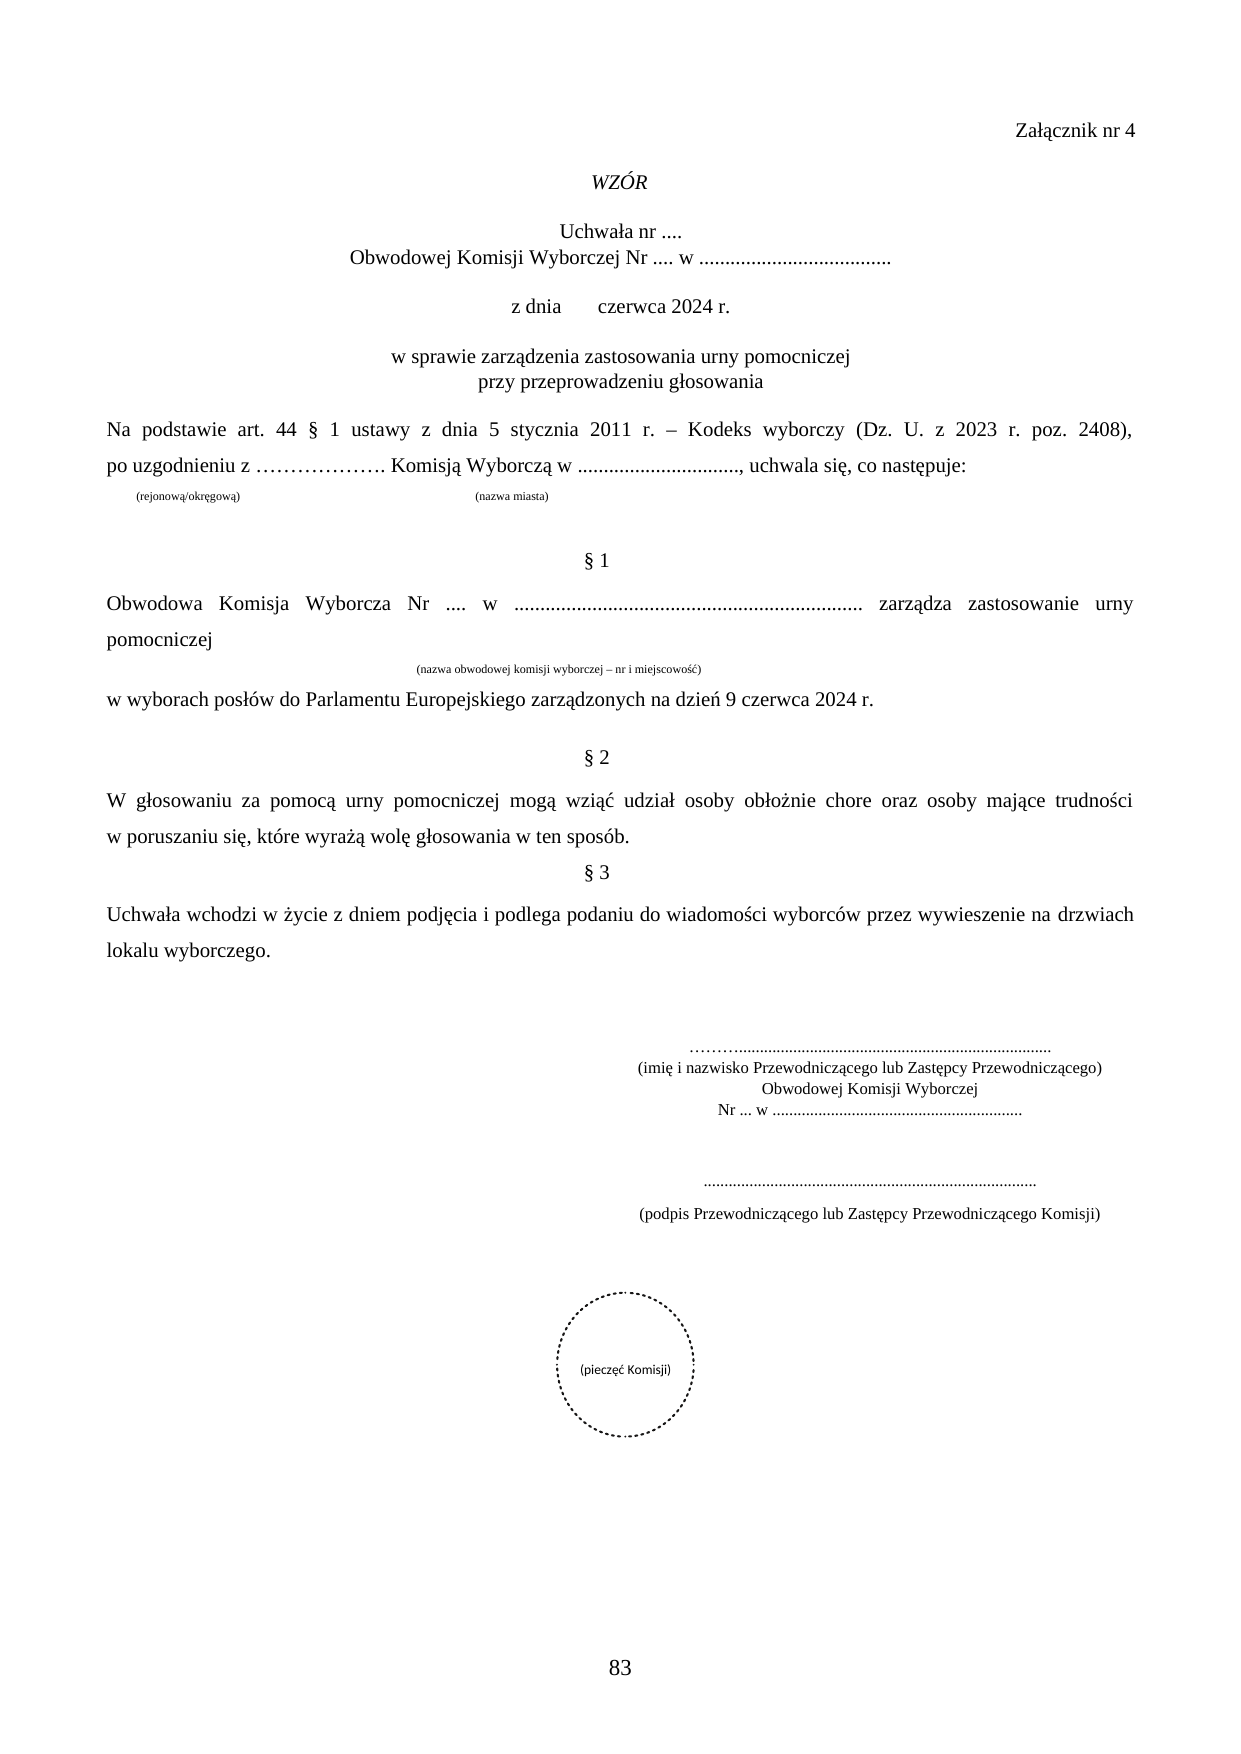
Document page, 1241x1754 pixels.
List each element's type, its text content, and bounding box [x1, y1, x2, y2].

text Uchwała nr .... [154, 219, 1087, 243]
text § 1 [106, 548, 1087, 572]
text Obwodowej Komisji Wyborczej Nr .... w ..................................... [154, 245, 1087, 269]
text Nr ... w ............................................................ [106, 1099, 1117, 1119]
text § 2 [106, 745, 1087, 769]
text w sprawie zarządzenia zastosowania urny pomocniczej [154, 344, 1087, 368]
text w wyborach posłów do Parlamentu Europejskiego zarządzonych na dzień 9 czerwca 2024 r. [106, 687, 1134, 711]
text (nazwa obwodowej komisji wyborczej – nr i miejscowość) [106, 662, 1104, 687]
text (podpis Przewodniczącego lub Zastępcy Przewodniczącego Komisji) [106, 1204, 1117, 1223]
text ................................................................................ [106, 1171, 1117, 1190]
text przy przeprowadzeniu głosowania [154, 369, 1087, 393]
text Obwodowej Komisji Wyborczej [106, 1078, 1117, 1098]
text Na podstawie art. 44 § 1 ustawy z dnia 5 stycznia 2011 r. – Kodeks wyborczy (Dz. U. z 2023 r. poz. 2408), po uzgodnieniu z ………………. Komisją Wyborczą w ..............................., uchwala się, co następuje: [106, 417, 1134, 477]
text Uchwała wchodzi w życie z dniem podjęcia i podlega podaniu do wiadomości wyborców przez wywieszenie na drzwiach lokalu wyborczego. [106, 902, 1134, 962]
text WZÓR [106, 170, 1134, 194]
text (rejonową/okręgową) (nazwa miasta) [106, 489, 1134, 513]
text Załącznik nr 4 [106, 118, 1135, 142]
text Obwodowa Komisja Wyborcza Nr .... w ................................................................... zarządza zastosowanie urny pomocniczej [106, 590, 1134, 651]
text ………........................................................................... [106, 1036, 1117, 1056]
text W głosowaniu za pomocą urny pomocniczej mogą wziąć udział osoby obłożnie chore oraz osoby mające trudności w poruszaniu się, które wyrażą wolę głosowania w ten sposób. [106, 787, 1134, 848]
text z dnia czerwca 2024 r. [154, 294, 1087, 318]
text § 3 [106, 859, 1087, 884]
text (imię i nazwisko Przewodniczącego lub Zastępcy Przewodniczącego) [106, 1057, 1117, 1077]
